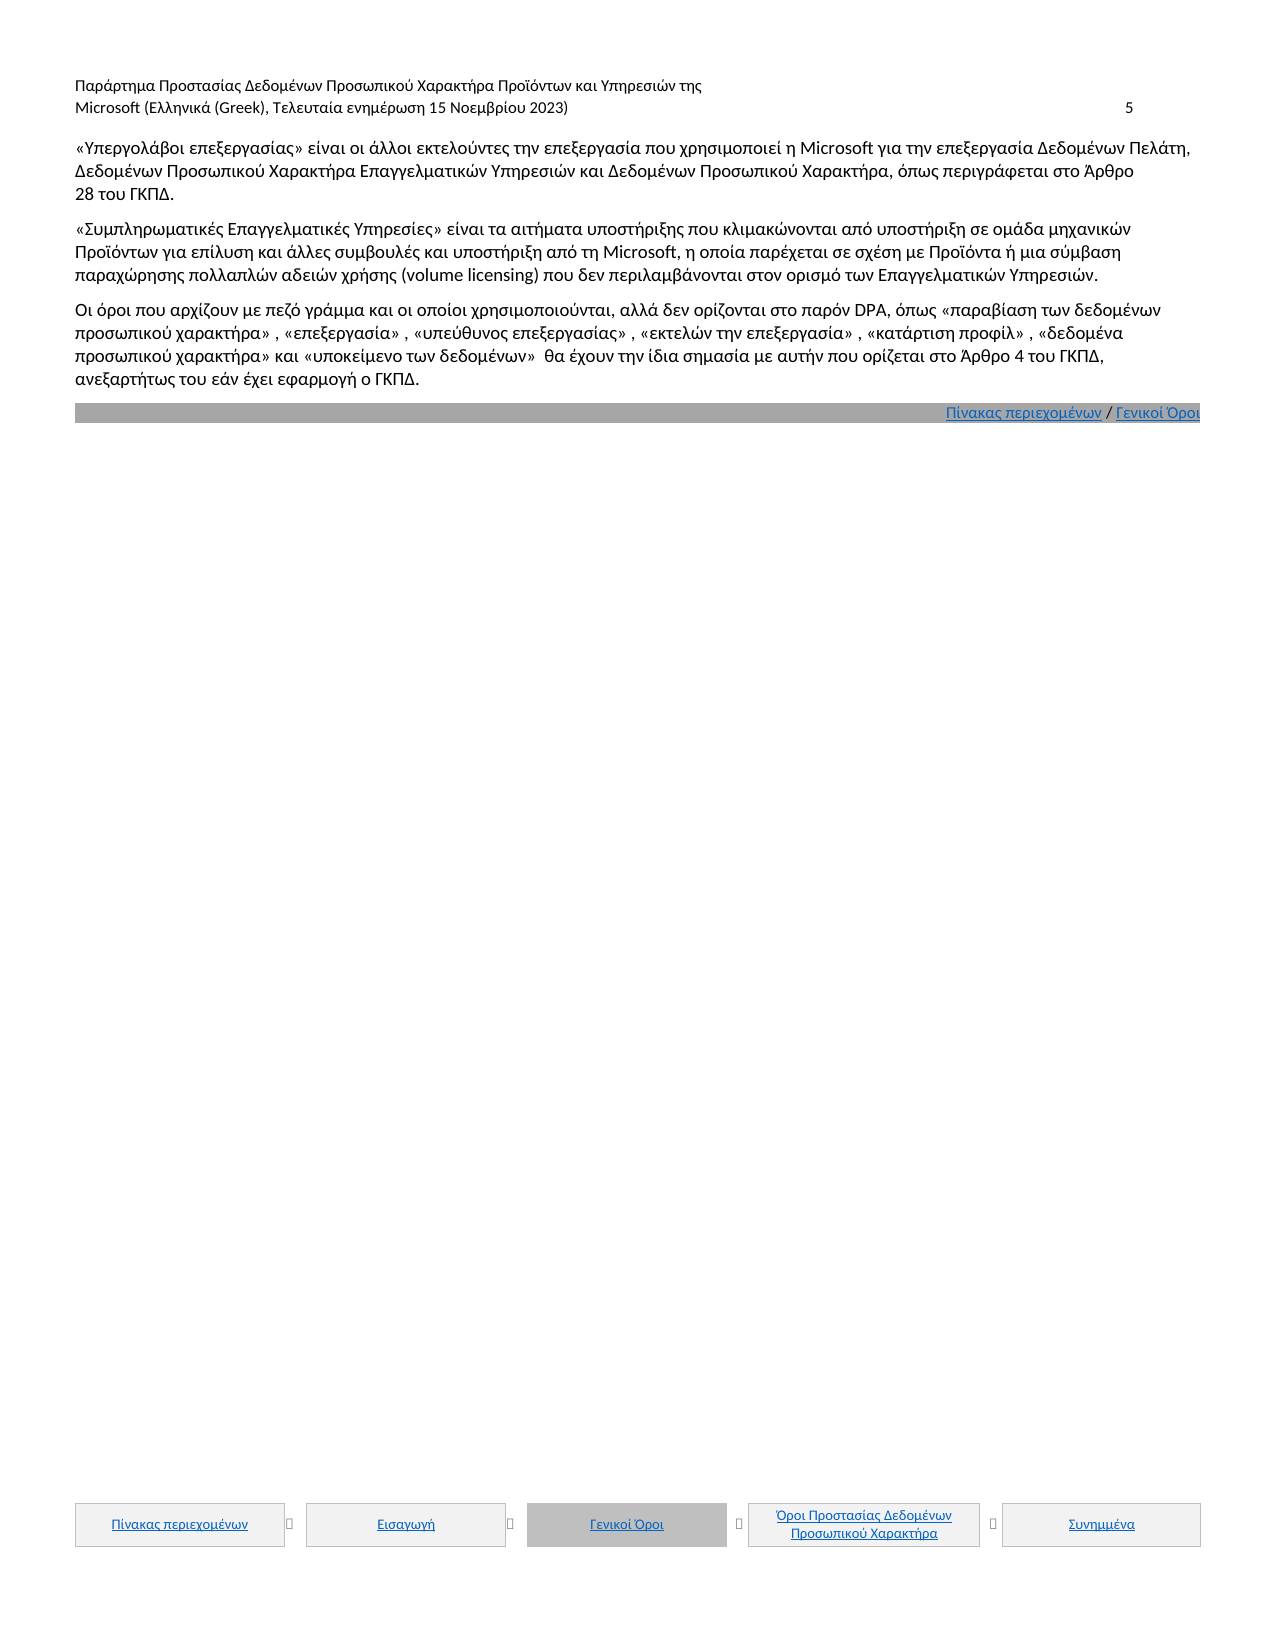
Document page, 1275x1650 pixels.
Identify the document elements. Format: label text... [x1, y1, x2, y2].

list «Συμπληρωματικές Επαγγελματικές Υπηρεσίες» είναι τα αιτήματα υποστήριξης που κλιμακώνονται από υποστήριξη σε ομάδα μηχανικών Προϊόντων για επίλυση και άλλες συμβουλές και υποστήριξη από τη Microsoft, η οποία παρέχεται σε σχέση με Προϊόντα ή μια σύμβαση παραχώρησης πολλαπλών αδειών χρήσης (volume licensing) που δεν περιλαμβάνονται στον ορισμό των Επαγγελματικών Υπηρεσιών. [75, 217, 1200, 286]
list Πίνακας περιεχομένων / Γενικοί Όροι [75, 403, 1200, 423]
list Οι όροι που αρχίζουν με πεζό γράμμα και οι οποίοι χρησιμοποιούνται, αλλά δεν ορίζονται στο παρόν DPA, όπως «παραβίαση των δεδομένων προσωπικού χαρακτήρα» , «επεξεργασία» , «υπεύθυνος επεξεργασίας» , «εκτελών την επεξεργασία» , «κατάρτιση προφίλ» , «δεδομένα προσωπικού χαρακτήρα» και «υποκείμενο των δεδομένων» θα έχουν την ίδια σημασία με αυτήν που ορίζεται στο Άρθρο 4 του ΓΚΠΔ, ανεξαρτήτως του εάν έχει εφαρμογή ο ΓΚΠΔ. [75, 298, 1200, 390]
list «Υπεργολάβοι επεξεργασίας» είναι οι άλλοι εκτελούντες την επεξεργασία που χρησιμοποιεί η Microsoft για την επεξεργασία Δεδομένων Πελάτη, Δεδομένων Προσωπικού Χαρακτήρα Επαγγελματικών Υπηρεσιών και Δεδομένων Προσωπικού Χαρακτήρα, όπως περιγράφεται στο Άρθρο 28 του ΓΚΠΔ. [75, 136, 1200, 205]
